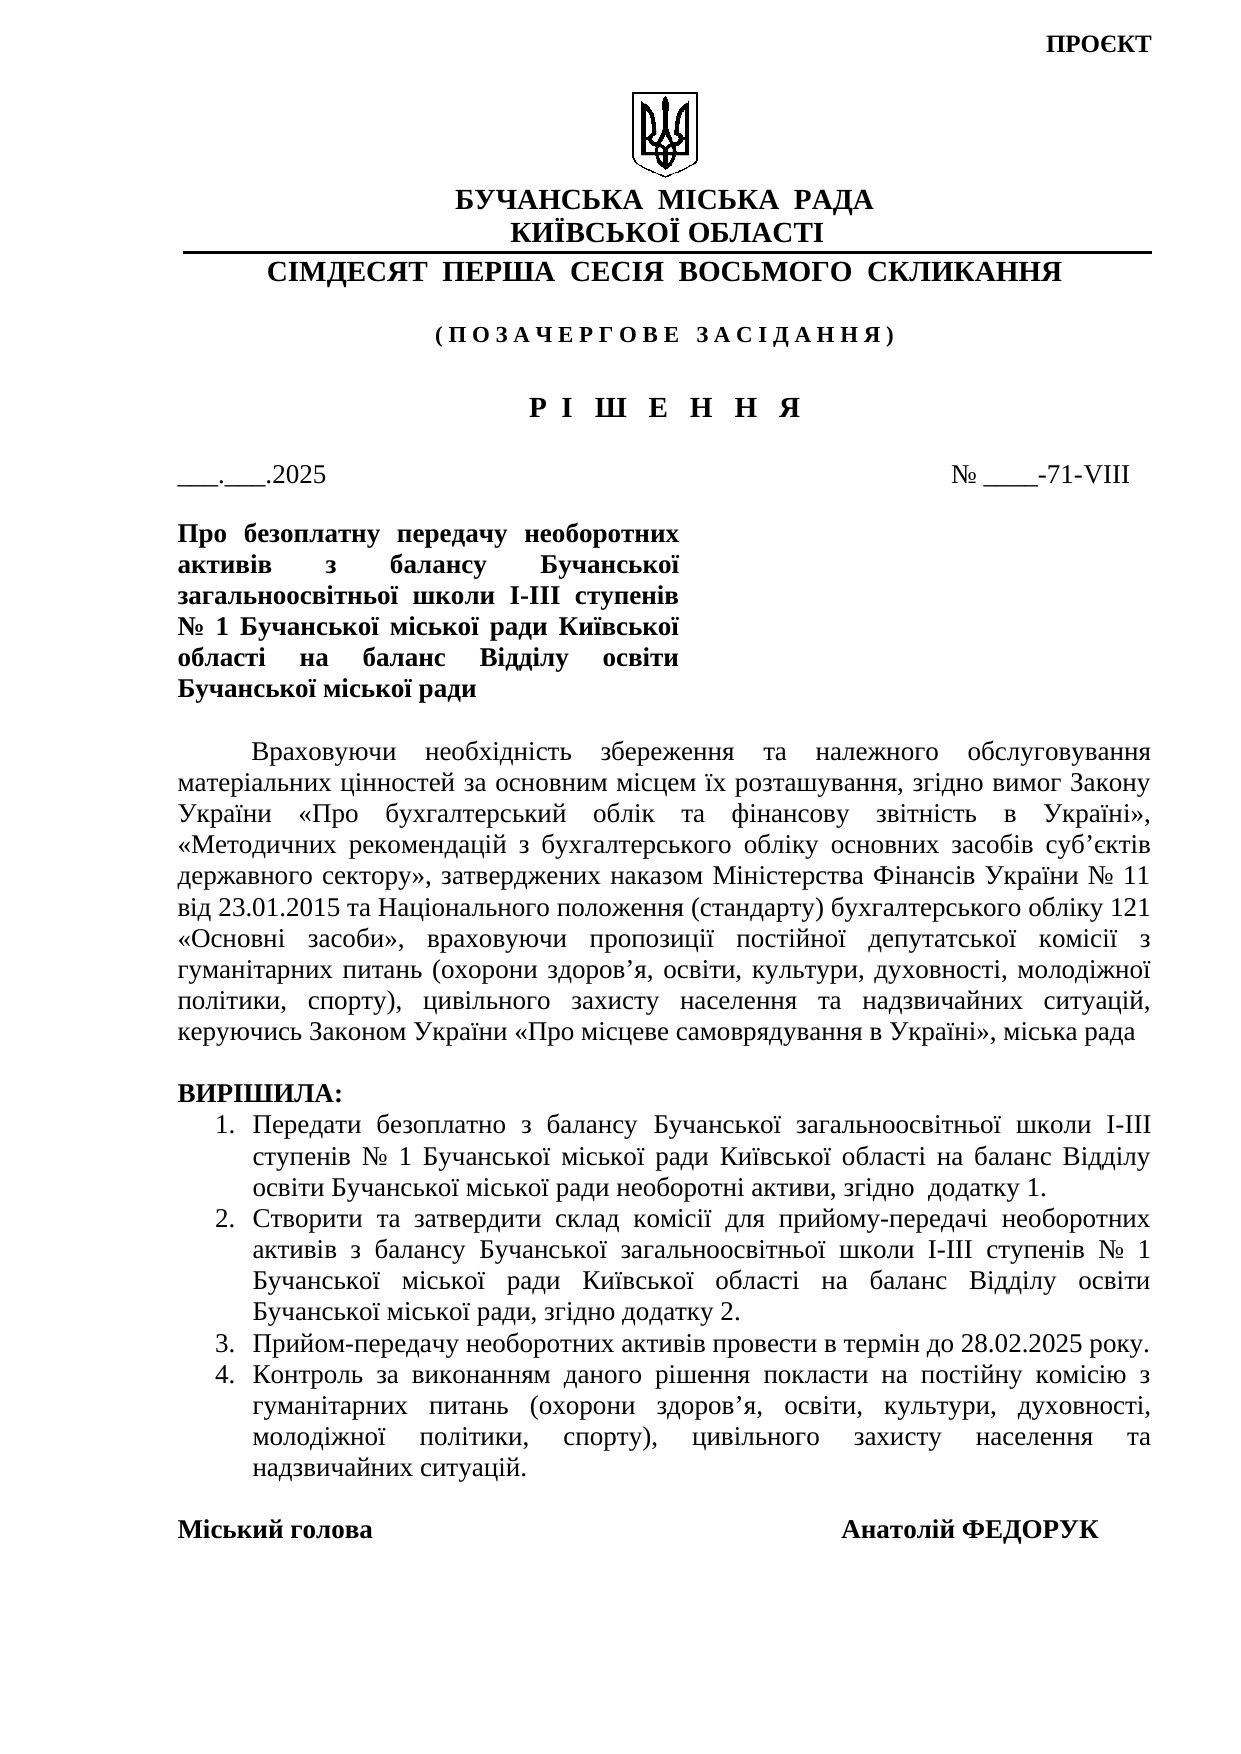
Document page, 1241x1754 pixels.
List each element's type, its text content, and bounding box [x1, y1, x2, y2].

subtitle ПРОЄКТ [177, 29, 1152, 58]
text ( П О З А Ч Е Р Г О В Е З А С І Д А Н Н Я ) [177, 321, 1152, 347]
text Про безоплатну передачу необоротних активів з балансу Бучанської загальноосвітньої школи І-ІІІ ступенів № 1 Бучанської міської ради Київської області на баланс Відділу освіти Бучанської міської ради [177, 517, 679, 704]
list Прийом-передачу необоротних активів провести в термін до 28.02.2025 року. [215, 1327, 1152, 1358]
text БУЧАНСЬКА МІСЬКА РАДА [177, 182, 1152, 215]
list Створити та затвердити склад комісії для прийому-передачі необоротних активів з балансу Бучанської загальноосвітньої школи І-ІІІ ступенів № 1 Бучанської міської ради Київської області на баланс Відділу освіти Бучанської міської ради, згідно додатку 2. [215, 1202, 1152, 1327]
text СІМДЕСЯТ ПЕРША СЕСІЯ ВОСЬМОГО СКЛИКАННЯ [177, 254, 1152, 288]
subtitle Р І Ш Е Н Н Я [177, 391, 1152, 424]
list Контроль за виконанням даного рішення покласти на постійну комісію з гуманітарних питань (охорони здоров’я, освіти, культури, духовності, молодіжної політики, спорту), цивільного захисту населення та надзвичайних ситуацій. [215, 1358, 1152, 1482]
text Міський голова Анатолій ФЕДОРУК [177, 1513, 1152, 1545]
text Враховуючи необхідність збереження та належного обслуговування матеріальних цінностей за основним місцем їх розташування, згідно вимог Закону України «Про бухгалтерський облік та фінансову звітність в Україні», «Методичних рекомендацій з бухгалтерського обліку основних засобів суб’єктів державного сектору», затверджених наказом Міністерства Фінансів України № 11 від 23.01.2015 та Національного положення (стандарту) бухгалтерського обліку 121 «Основні засоби», враховуючи пропозиції постійної депутатської комісії з гуманітарних питань (охорони здоров’я, освіти, культури, духовності, молодіжної політики, спорту), цивільного захисту населення та надзвичайних ситуацій, керуючись Законом України «Про місцеве самоврядування в Україні», міська рада [177, 735, 1152, 1046]
text ВИРІШИЛА: [177, 1077, 1152, 1109]
list Передати безоплатно з балансу Бучанської загальноосвітньої школи І-ІІІ ступенів № 1 Бучанської міської ради Київської області на баланс Відділу освіти Бучанської міської ради необоротні активи, згідно додатку 1. [215, 1109, 1152, 1202]
subtitle КИЇВСЬКОЇ ОБЛАСТІ [183, 215, 1152, 251]
subtitle ___.___.2025 № ____-71-VIІІ [177, 458, 1152, 489]
